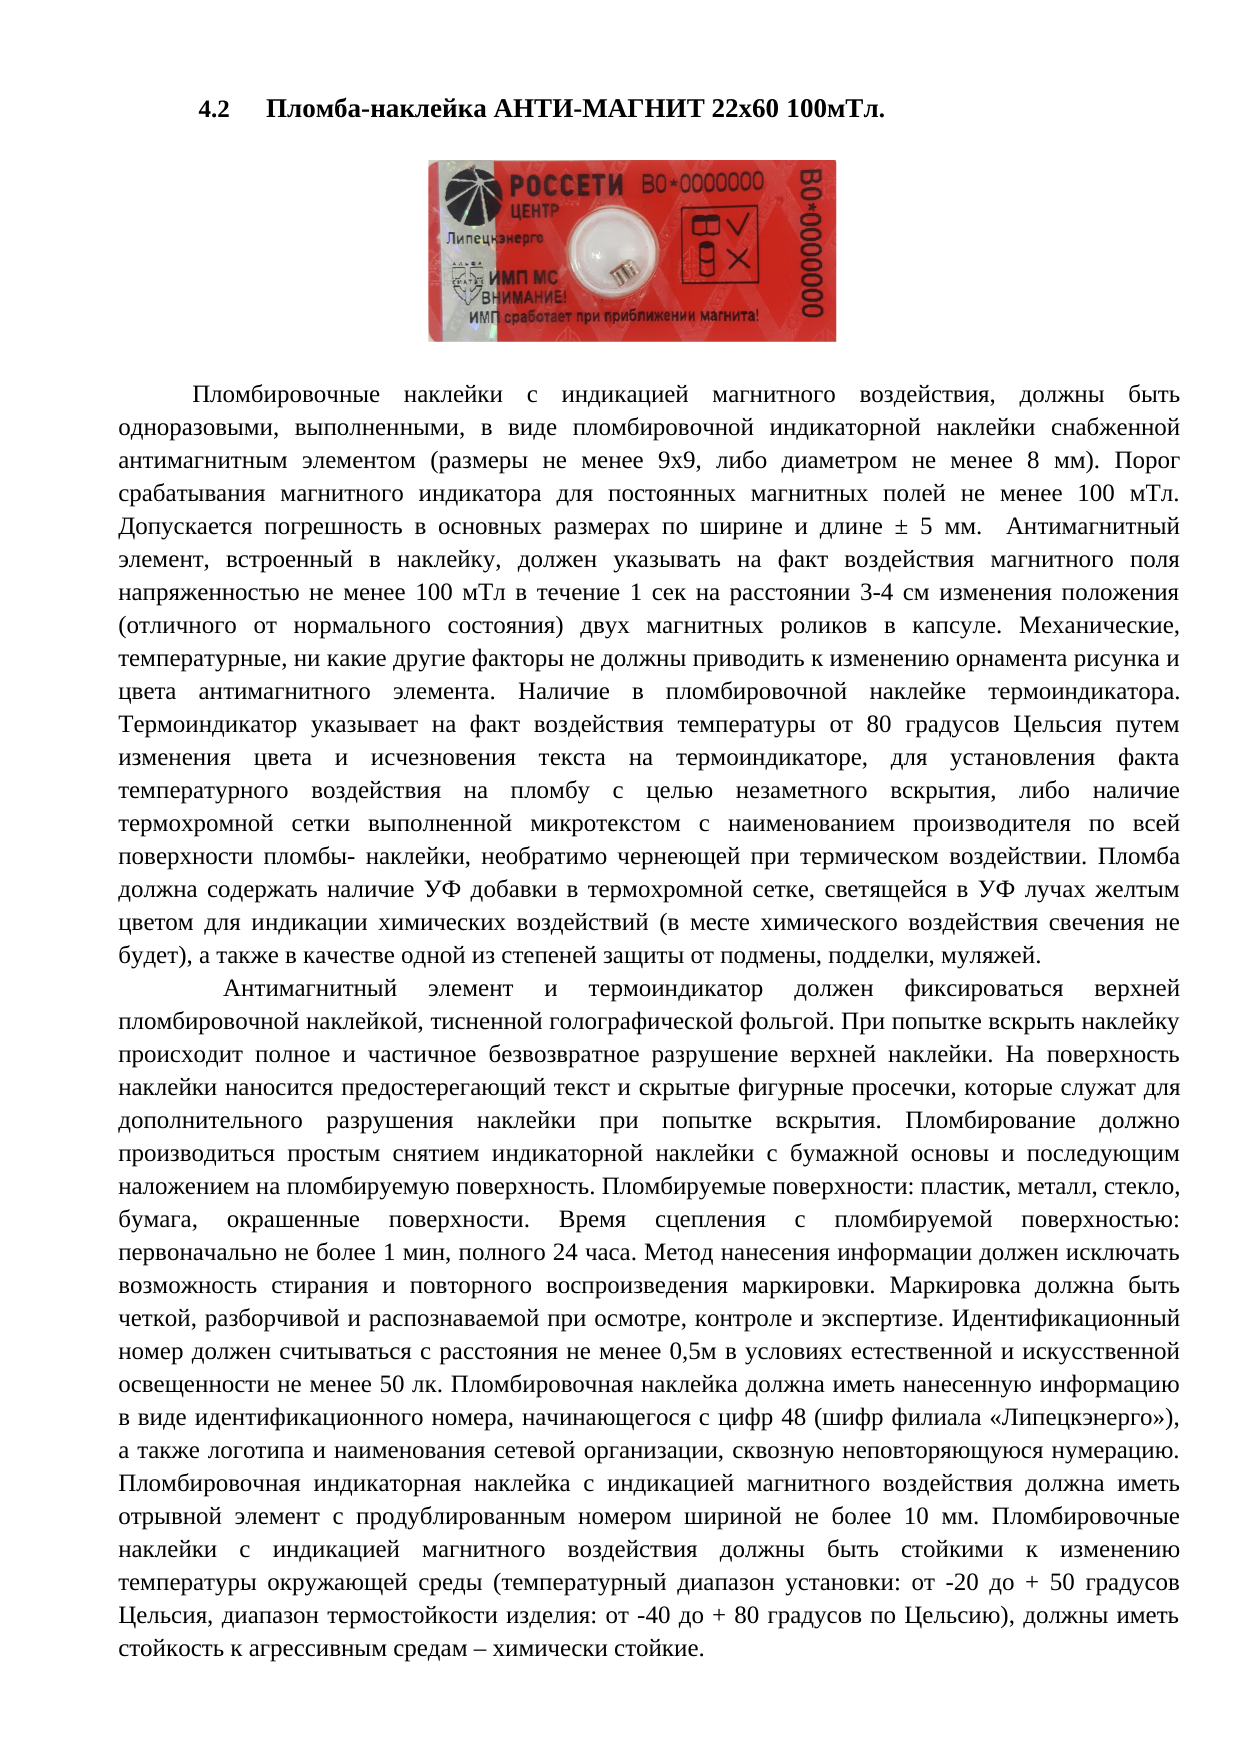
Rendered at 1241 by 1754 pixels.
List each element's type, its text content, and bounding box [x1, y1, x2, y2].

picture [428, 160, 837, 342]
text 4.2 Пломба-наклейка АНТИ-МАГНИТ 22х60 100мТл. [177, 92, 1181, 123]
list Антимагнитный элемент и термоиндикатор должен фиксироваться верхней пломбировочной наклейкой, тисненной голографической фольгой. При попытке вскрыть наклейку происходит полное и частичное безвозвратное разрушение верхней наклейки. На поверхность наклейки наносится предостерегающий текст и скрытые фигурные просечки, которые служат для дополнительного разрушения наклейки при попытке вскрытия. Пломбирование должно производиться простым снятием индикаторной наклейки с бумажной основы и последующим наложением на пломбируемую поверхность. Пломбируемые поверхности: пластик, металл, стекло, бумага, окрашенные поверхности. Время сцепления с пломбируемой поверхностью: первоначально не более 1 мин, полного 24 часа. Метод нанесения информации должен исключать возможность стирания и повторного воспроизведения маркировки. Маркировка должна быть четкой, разборчивой и распознаваемой при осмотре, контроле и экспертизе. Идентификационный номер должен считываться с расстояния не менее 0,5м в условиях естественной и искусственной освещенности не менее 50 лк. Пломбировочная наклейка должна иметь нанесенную информацию в виде идентификационного номера, начинающегося с цифр 48 (шифр филиала «Липецкэнерго»), а также логотипа и наименования сетевой организации, сквозную неповторяющуюся нумерацию. Пломбировочная индикаторная наклейка с индикацией магнитного воздействия должна иметь отрывной элемент с продублированным номером шириной не более 10 мм. Пломбировочные наклейки с индикацией магнитного воздействия должны быть стойкими к изменению температуры окружающей среды (температурный диапазон установки: от -20 до + 50 градусов Цельсия, диапазон термостойкости изделия: от -40 до + 80 градусов по Цельсию), должны иметь стойкость к агрессивным средам – химически стойкие. [118, 973, 1181, 1662]
list Пломбировочные наклейки с индикацией магнитного воздействия, должны быть одноразовыми, выполненными, в виде пломбировочной индикаторной наклейки снабженной антимагнитным элементом (размеры не менее 9х9, либо диаметром не менее 8 мм). Порог срабатывания магнитного индикатора для постоянных магнитных полей не менее 100 мТл. Допускается погрешность в основных размерах по ширине и длине ± 5 мм. Антимагнитный элемент, встроенный в наклейку, должен указывать на факт воздействия магнитного поля напряженностью не менее 100 мТл в течение 1 сек на расстоянии 3-4 см изменения положения (отличного от нормального состояния) двух магнитных роликов в капсуле. Механические, температурные, ни какие другие факторы не должны приводить к изменению орнамента рисунка и цвета антимагнитного элемента. Наличие в пломбировочной наклейке термоиндикатора. Термоиндикатор указывает на факт воздействия температуры от 80 градусов Цельсия путем изменения цвета и исчезновения текста на термоиндикаторе, для установления факта температурного воздействия на пломбу с целью незаметного вскрытия, либо наличие термохромной сетки выполненной микротекстом с наименованием производителя по всей поверхности пломбы- наклейки, необратимо чернеющей при термическом воздействии. Пломба должна содержать наличие УФ добавки в термохромной сетке, светящейся в УФ лучах желтым цветом для индикации химических воздействий (в месте химического воздействия свечения не будет), а также в качестве одной из степеней защиты от подмены, подделки, муляжей. [118, 379, 1181, 969]
